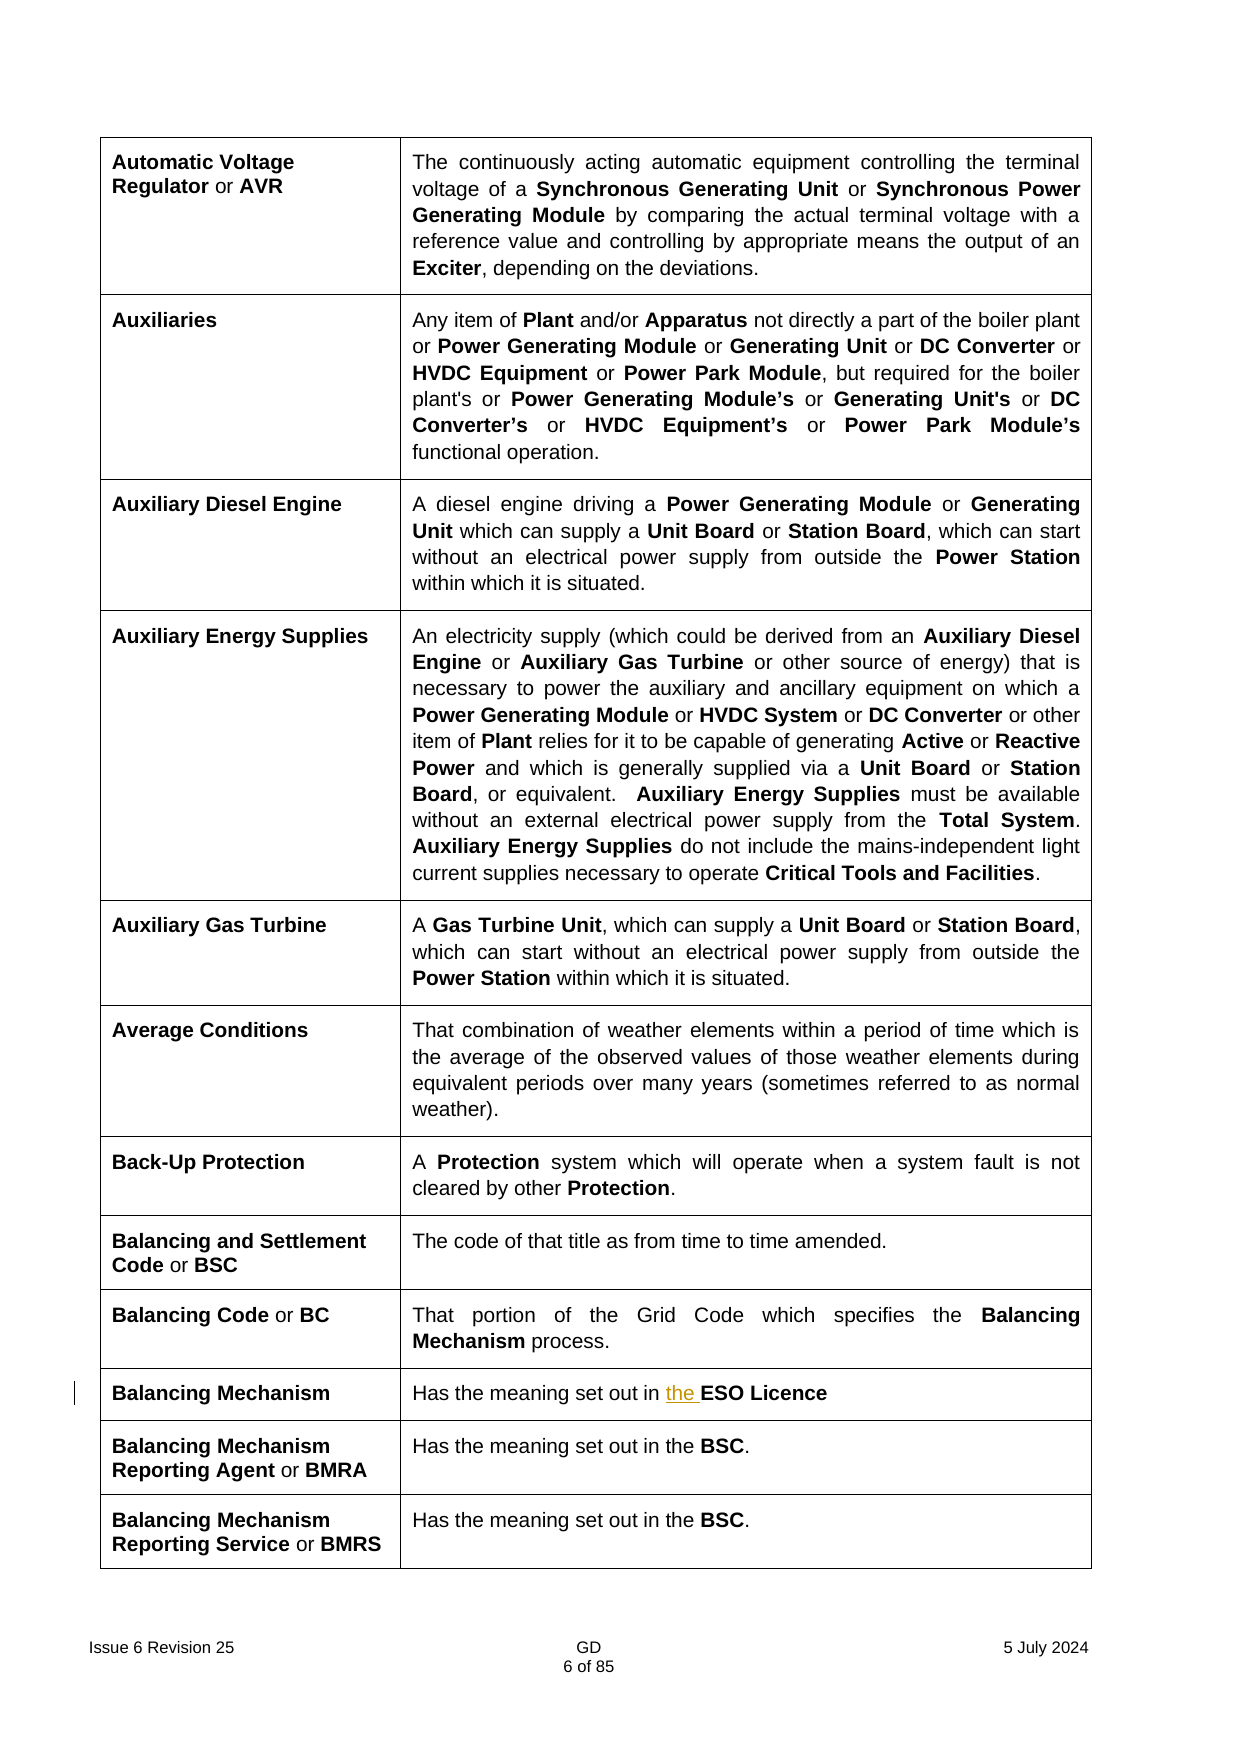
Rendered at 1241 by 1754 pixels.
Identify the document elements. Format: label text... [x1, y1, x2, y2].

table_cell Back-Up Protection [101, 1137, 400, 1215]
table_cell Balancing and Settlement Code or BSC [101, 1216, 400, 1289]
table_cell The continuously acting automatic equipment controlling the terminal voltage of a Synchronous Generating Unit or Synchronous Power Generating Module by comparing the actual terminal voltage with a reference value and controlling by appropriate means the output of an Exciter, depending on the deviations. [401, 138, 1091, 294]
table_cell A Protection system which will operate when a system fault is not cleared by other Protection. [401, 1137, 1091, 1215]
table_cell Balancing Code or BC [101, 1290, 400, 1368]
table_cell Any item of Plant and/or Apparatus not directly a part of the boiler plant or Power Generating Module or Generating Unit or DC Converter or HVDC Equipment or Power Park Module, but required for the boiler plant's or Power Generating Module’s or Generating Unit's or DC Converter’s or HVDC Equipment’s or Power Park Module’s functional operation. [401, 295, 1091, 478]
table_cell Average Conditions [101, 1006, 400, 1136]
table_cell Balancing Mechanism Reporting Agent or BMRA [101, 1421, 400, 1494]
table_cell Has the meaning set out in ESO Licence [401, 1369, 1091, 1420]
table_cell Automatic Voltage Regulator or AVR [101, 138, 400, 294]
table_cell Auxiliaries [101, 295, 400, 478]
table_cell The code of that title as from time to time amended. [401, 1216, 1091, 1289]
table_cell Balancing Mechanism Reporting Service or BMRS [101, 1495, 400, 1568]
table_cell Has the meaning set out in the BSC. [401, 1421, 1091, 1494]
table_cell Has the meaning set out in the BSC. [401, 1495, 1091, 1568]
table_cell Auxiliary Energy Supplies [101, 611, 400, 899]
table_cell That combination of weather elements within a period of time which is the average of the observed values of those weather elements during equivalent periods over many years (sometimes referred to as normal weather). [401, 1006, 1091, 1136]
table_cell A diesel engine driving a Power Generating Module or Generating Unit which can supply a Unit Board or Station Board, which can start without an electrical power supply from outside the Power Station within which it is situated. [401, 480, 1091, 610]
table_cell Balancing Mechanism [101, 1369, 400, 1420]
table_cell Auxiliary Gas Turbine [101, 901, 400, 1005]
table_cell A Gas Turbine Unit, which can supply a Unit Board or Station Board, which can start without an electrical power supply from outside the Power Station within which it is situated. [401, 901, 1091, 1005]
table_cell An electricity supply (which could be derived from an Auxiliary Diesel Engine or Auxiliary Gas Turbine or other source of energy) that is necessary to power the auxiliary and ancillary equipment on which a Power Generating Module or HVDC System or DC Converter or other item of Plant relies for it to be capable of generating Active or Reactive Power and which is generally supplied via a Unit Board or Station Board, or equivalent. Auxiliary Energy Supplies must be available without an external electrical power supply from the Total System. Auxiliary Energy Supplies do not include the mains-independent light current supplies necessary to operate Critical Tools and Facilities. [401, 611, 1091, 899]
table_cell That portion of the Grid Code which specifies the Balancing Mechanism process. [401, 1290, 1091, 1368]
table_cell Auxiliary Diesel Engine [101, 480, 400, 610]
